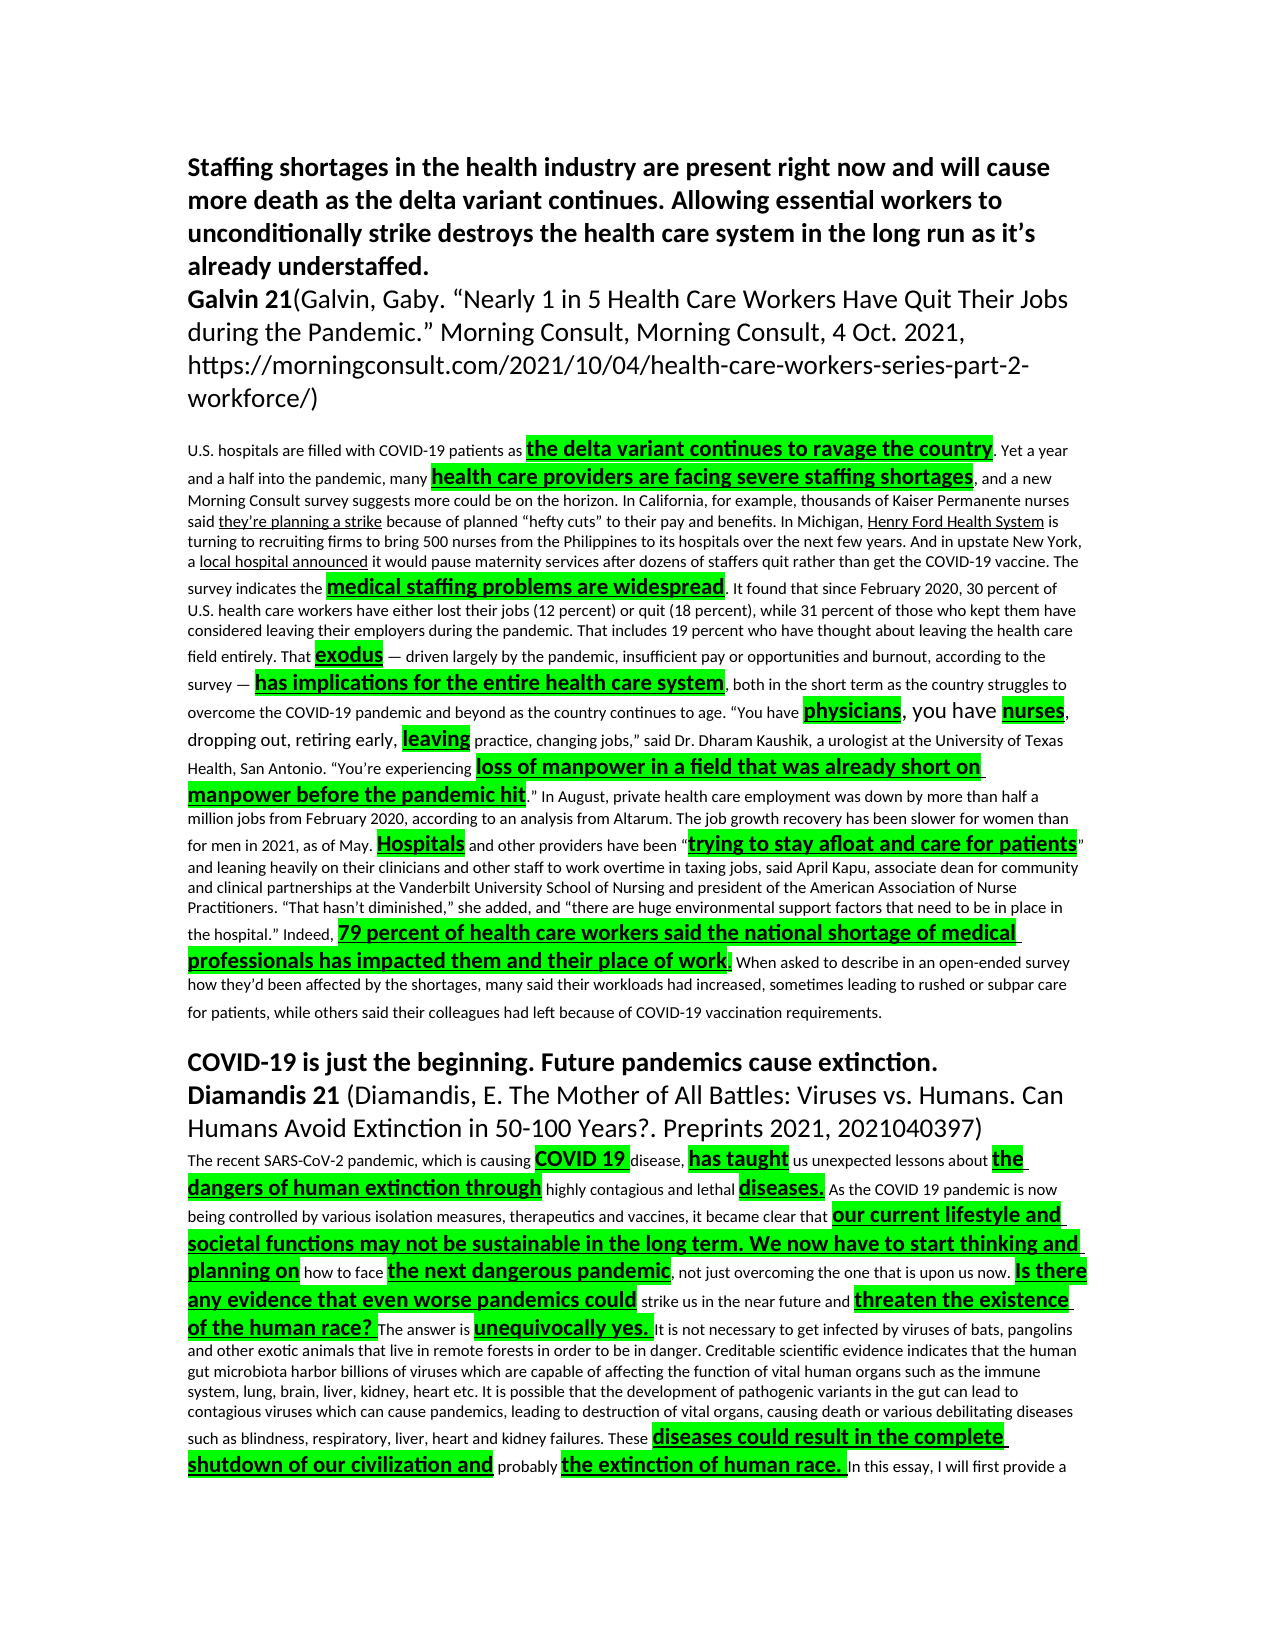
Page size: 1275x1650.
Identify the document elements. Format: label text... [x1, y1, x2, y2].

subtitle Staffing shortages in the health industry are present right now and will cause more death as the delta variant continues. Allowing essential workers to unconditionally strike destroys the health care system in the long run as it’s already understaffed. [187, 150, 1087, 282]
text Galvin 21(Galvin, Gaby. “Nearly 1 in 5 Health Care Workers Have Quit Their Jobs during the Pandemic.” Morning Consult, Morning Consult, 4 Oct. 2021, https://morningconsult.com/2021/10/04/health-care-workers-series-part-2-workforce/) [187, 282, 1087, 414]
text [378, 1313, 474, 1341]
text Diamandis 21 (Diamandis, E. The Mother of All Battles: Viruses vs. Humans. Can Humans Avoid Extinction in 50-100 Years?. Preprints 2021, 2021040397) [187, 1078, 1087, 1144]
subtitle COVID-19 is just the beginning. Future pandemics cause extinction. [187, 1046, 1087, 1078]
text U.S. hospitals are filled with COVID-19 patients as the delta variant continues to ravage the country. Yet a year and a half into the pandemic, many health care providers are facing severe staffing shortages, and a new Morning Consult survey suggests more could be on the horizon. In California, for example, thousands of Kaiser Permanente nurses said they’re planning a strike because of planned “hefty cuts” to their pay and benefits. In Michigan, Henry Ford Health System is turning to recruiting firms to bring 500 nurses from the Philippines to its hospitals over the next few years. And in upstate New York, a local hospital announced it would pause maternity services after dozens of staffers quit rather than get the COVID-19 vaccine. The survey indicates the medical staffing problems are widespread. It found that since February 2020, 30 percent of U.S. health care workers have either lost their jobs (12 percent) or quit (18 percent), while 31 percent of those who kept them have considered leaving their employers during the pandemic. That includes 19 percent who have thought about leaving the health care field entirely. That exodus — driven largely by the pandemic, insufficient pay or opportunities and burnout, according to the survey — has implications for the entire health care system, both in the short term as the country struggles to overcome the COVID-19 pandemic and beyond as the country continues to age. “You have physicians, you have nurses, dropping out, retiring early, leaving practice, changing jobs,” said Dr. Dharam Kaushik, a urologist at the University of Texas Health, San Antonio. “You’re experiencing loss of manpower in a field that was already short on manpower before the pandemic hit.” In August, private health care employment was down by more than half a million jobs from February 2020, according to an analysis from Altarum. The job growth recovery has been slower for women than for men in 2021, as of May. Hospitals and other providers have been “trying to stay afloat and care for patients” and leaning heavily on their clinicians and other staff to work overtime in taxing jobs, said April Kapu, associate dean for community and clinical partnerships at the Vanderbilt University School of Nursing and president of the American Association of Nurse Practitioners. “That hasn’t diminished,” she added, and “there are huge environmental support factors that need to be in place in the hospital.” Indeed, 79 percent of health care workers said the national shortage of medical professionals has impacted them and their place of work. When asked to describe in an open-ended survey how they’d been affected by the shortages, many said their workloads had increased, sometimes leading to rushed or subpar care for patients, while others said their colleagues had left because of COVID-19 vaccination requirements. [187, 434, 1087, 1025]
